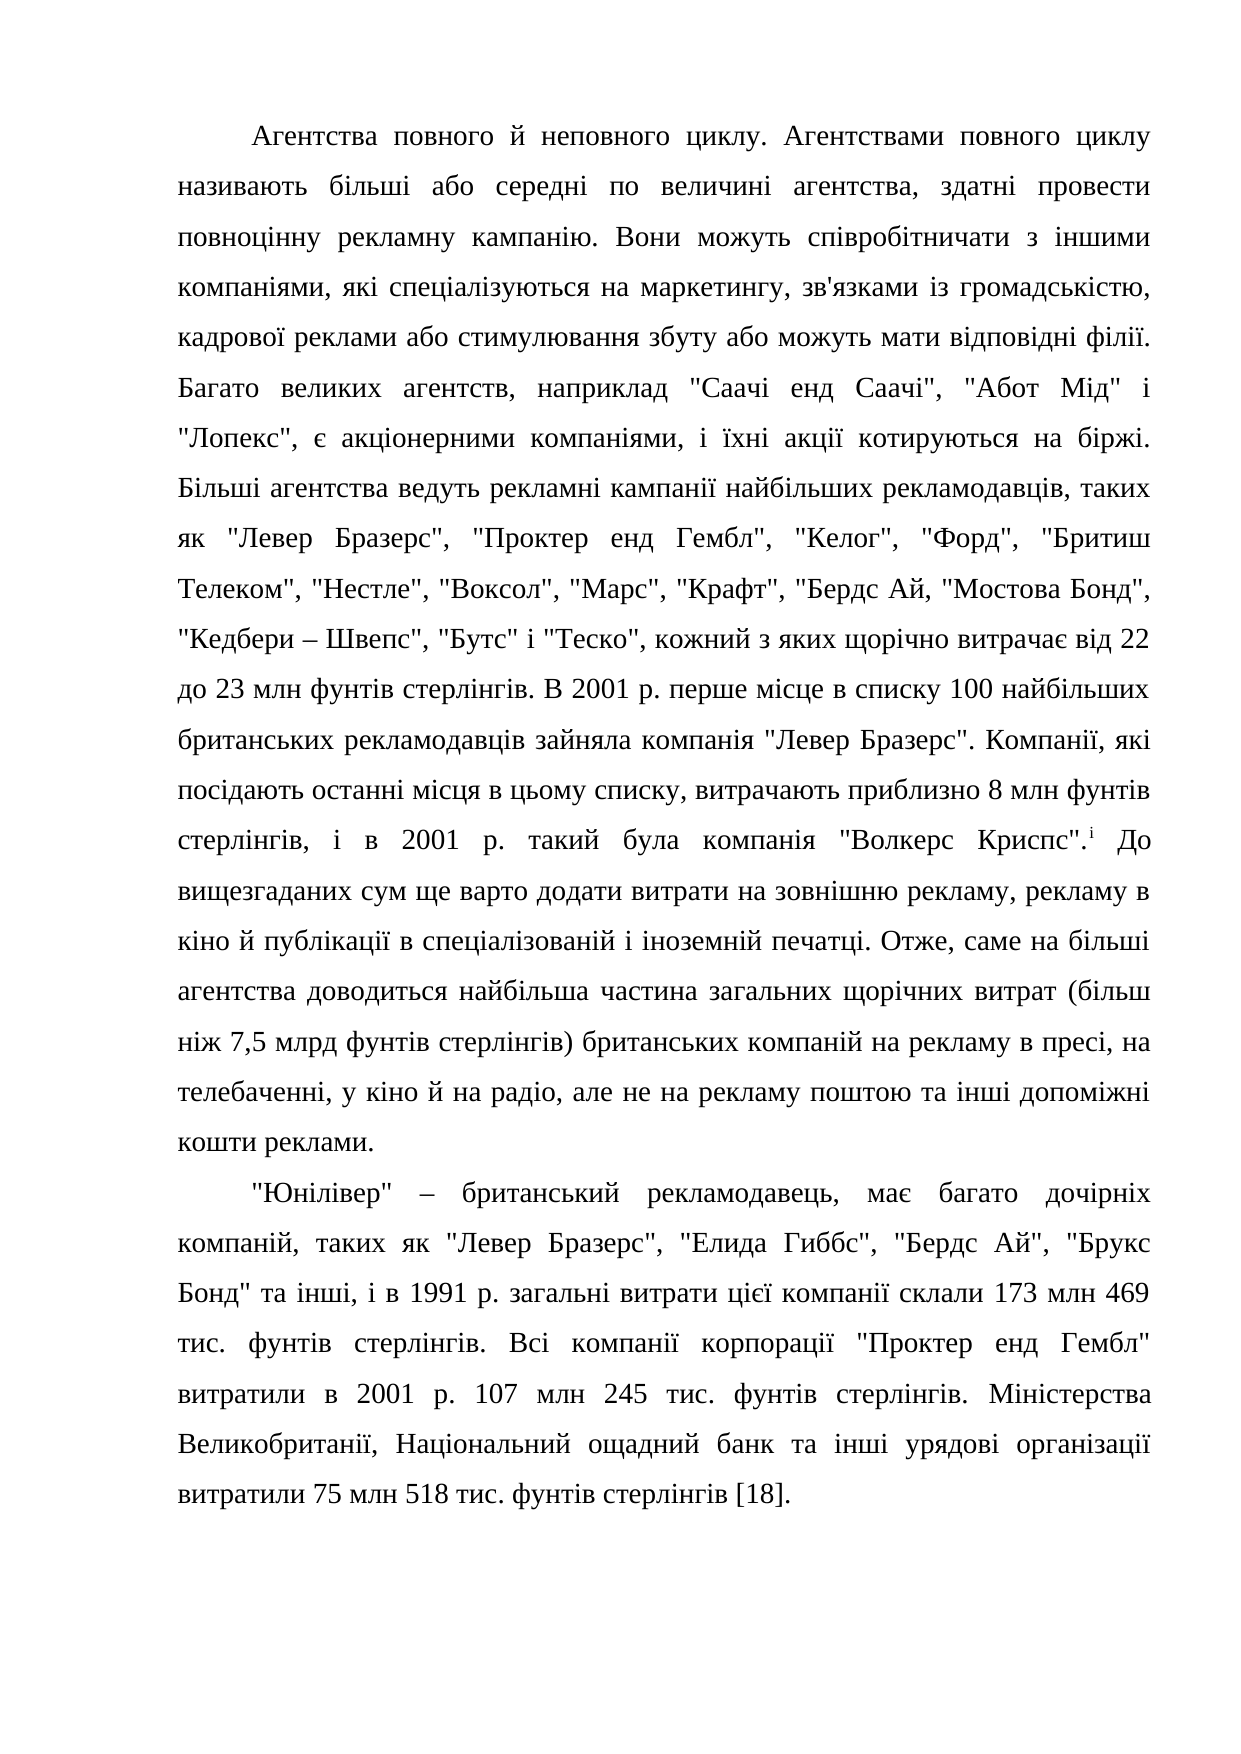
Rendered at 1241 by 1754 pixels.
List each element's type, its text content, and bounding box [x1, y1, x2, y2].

text Агентства повного й неповного циклу. Агентствами повного циклу називають більші або середні по величині агентства, здатні провести повноцінну рекламну кампанію. Вони можуть співробітничати з іншими компаніями, які спеціалізуються на маркетингу, зв'язками із громадськістю, кадрової реклами або стимулювання збуту або можуть мати відповідні філії. Багато великих агентств, наприклад "Саачі енд Саачі", "Абот Мід" і "Лопекс", є акціонерними компаніями, і їхні акції котируються на біржі. Більші агентства ведуть рекламні кампанії найбільших рекламодавців, таких як "Левер Бразерс", "Проктер енд Гембл", "Келог", "Форд", "Бритиш Телеком", "Нестле", "Воксол", "Марс", "Крафт", "Бердс Ай, "Мостова Бонд", "Кедбери – Швепс", "Бутс" і "Теско", кожний з яких щорічно витрачає від 22 до 23 млн фунтів стерлінгів. В 2001 р. перше місце в списку 100 найбільших британських рекламодавців зайняла компанія "Левер Бразерс". Компанії, які посідають останні місця в цьому списку, витрачають приблизно 8 млн фунтів стерлінгів, і в 2001 р. такий була компанія "Волкерс Криспс". До вищезгаданих сум ще варто додати витрати на зовнішню рекламу, рекламу в кіно й публікації в спеціалізованій і іноземній печатці. Отже, саме на більші агентства доводиться найбільша частина загальних щорічних витрат (більш ніж 7,5 млрд фунтів стерлінгів) британських компаній на рекламу в пресі, на телебаченні, у кіно й на радіо, але не на рекламу поштою та інші допоміжні кошти реклами. [177, 118, 1152, 1158]
text "Юнілівер" – британський рекламодавець, має багато дочірніх компаній, таких як "Левер Бразерс", "Елида Гиббс", "Бердс Ай", "Брукс Бонд" та інші, і в 1991 р. загальні витрати цієї компанії склали 173 млн 469 тис. фунтів стерлінгів. Всі компанії корпорації "Проктер енд Гембл" витратили в 2001 р. 107 млн 245 тис. фунтів стерлінгів. Міністерства Великобританії, Національний ощадний банк та інші урядові організації витратили 75 млн 518 тис. фунтів стерлінгів [18]. [177, 1175, 1152, 1510]
